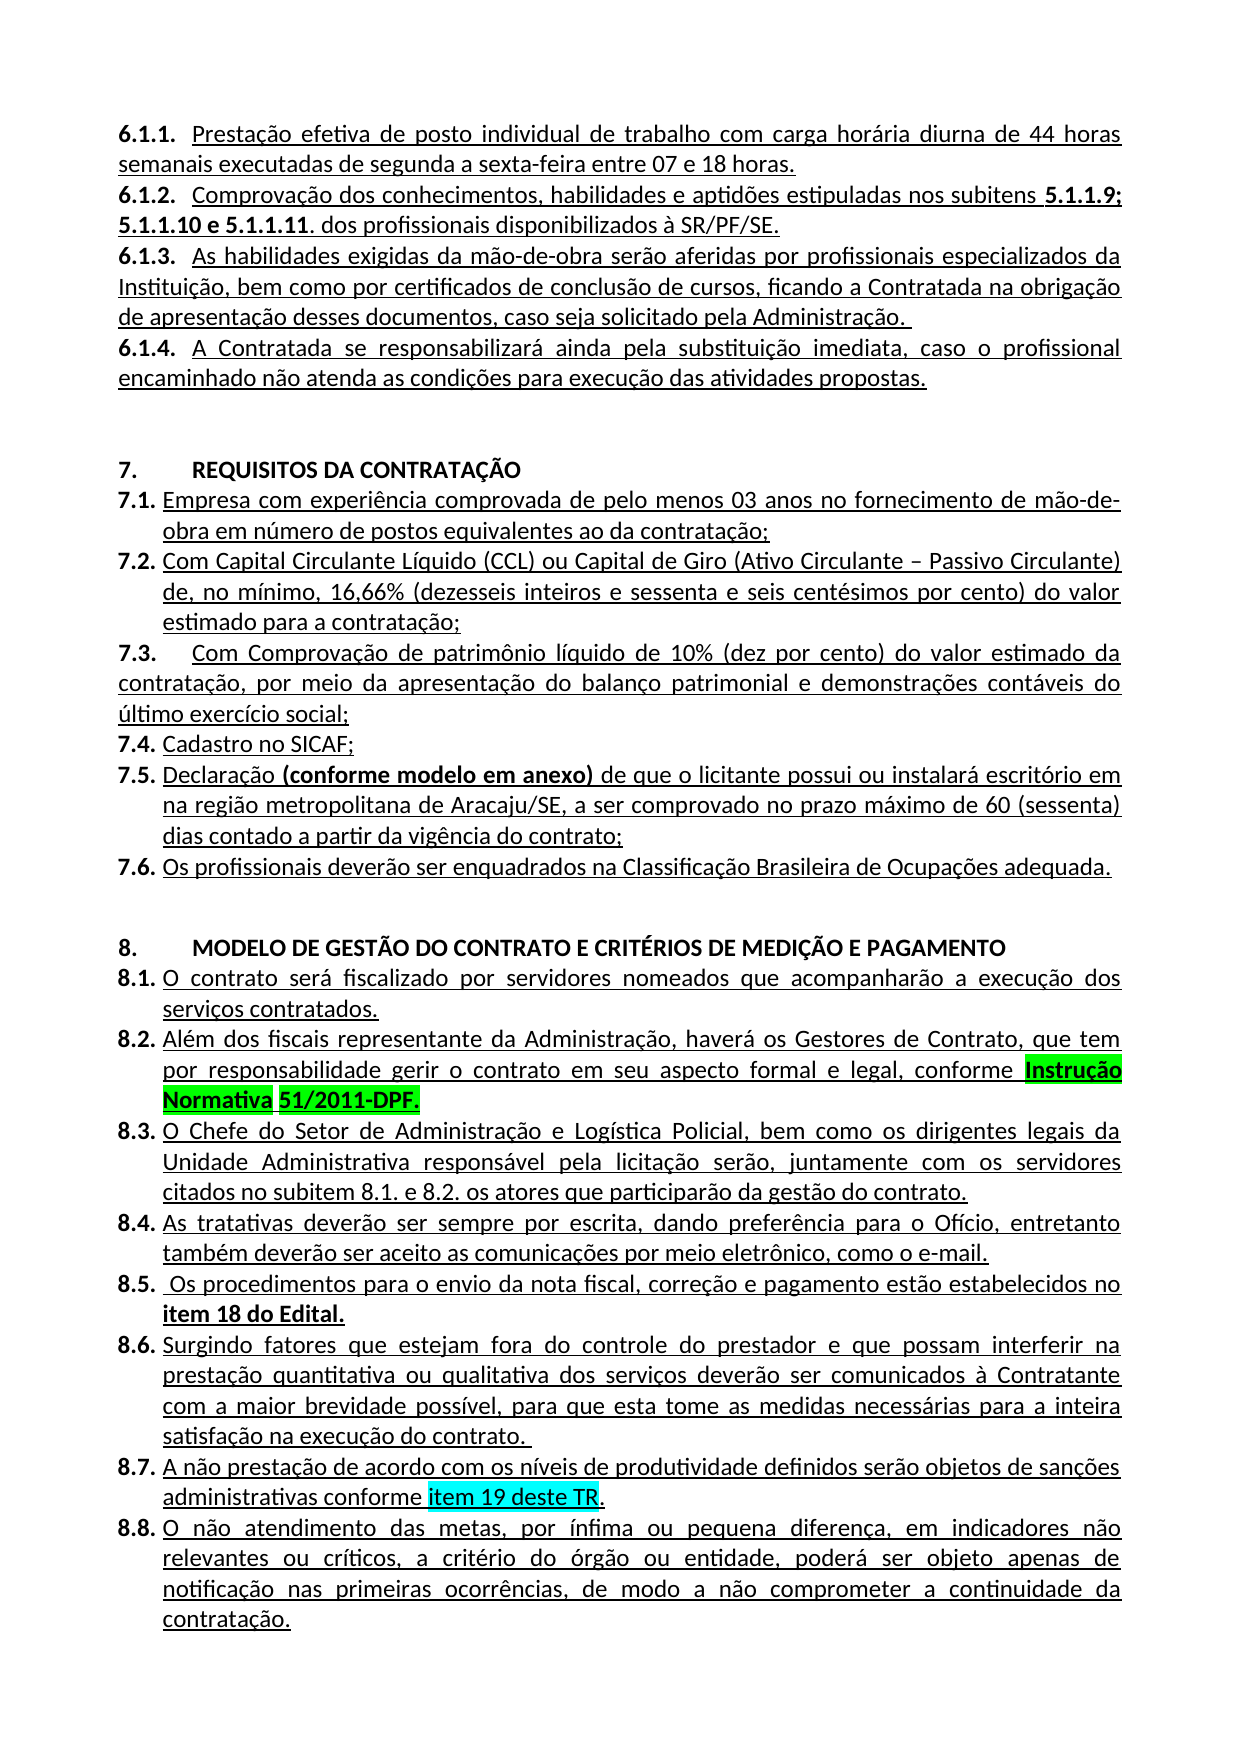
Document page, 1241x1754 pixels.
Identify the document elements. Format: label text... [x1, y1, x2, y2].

list O não atendimento das metas, por ínfima ou pequena diferença, em indicadores não relevantes ou críticos, a critério do órgão ou entidade, poderá ser objeto apenas de notificação nas primeiras ocorrências, de modo a não comprometer a continuidade da contratação. [117, 1512, 1122, 1634]
list Comprovação dos conhecimentos, habilidades e aptidões estipuladas nos subitens 5.1.1.9; 5.1.1.10 e 5.1.1.11. dos profissionais disponibilizados à SR/PF/SE. [118, 179, 1122, 240]
list Com Capital Circulante Líquido (CCL) ou Capital de Giro (Ativo Circulante – Passivo Circulante) de, no mínimo, 16,66% (dezesseis inteiros e sessenta e seis centésimos por cento) do valor estimado para a contratação; [117, 545, 1122, 637]
list Empresa com experiência comprovada de pelo menos 03 anos no fornecimento de mão-de-obra em número de postos equivalentes ao da contratação; [117, 484, 1122, 545]
list Com Comprovação de patrimônio líquido de 10% (dez por cento) do valor estimado da contratação, por meio da apresentação do balanço patrimonial e demonstrações contáveis do último exercício social; [118, 695, 1122, 728]
list Os procedimentos para o envio da nota fiscal, correção e pagamento estão estabelecidos no item 18 do Edital. [117, 1268, 1122, 1329]
text MODELO DE GESTÃO DO CONTRATO E CRITÉRIOS DE MEDIÇÃO E PAGAMENTO [118, 932, 1122, 962]
list Declaração (conforme modelo em anexo) de que o licitante possui ou instalará escritório em na região metropolitana de Aracaju/SE, a ser comprovado no prazo máximo de 60 (sessenta) dias contado a partir da vigência do contrato; [117, 759, 1122, 851]
list O contrato será fiscalizado por servidores nomeados que acompanharão a execução dos serviços contratados. [117, 962, 1122, 1023]
list A Contratada se responsabilizará ainda pela substituição imediata, caso o profissional encaminhado não atenda as condições para execução das atividades propostas. [118, 332, 1122, 393]
list Prestação efetiva de posto individual de trabalho com carga horária diurna de 44 horas semanais executadas de segunda a sexta-feira entre 07 e 18 horas. [118, 118, 1122, 179]
text REQUISITOS DA CONTRATAÇÃO [118, 454, 1122, 484]
list As habilidades exigidas da mão-de-obra serão aferidas por profissionais especializados da Instituição, bem como por certificados de conclusão de cursos, ficando a Contratada na obrigação de apresentação desses documentos, caso seja solicitado pela Administração. [118, 298, 1122, 332]
list Os profissionais deverão ser enquadrados na Classificação Brasileira de Ocupações adequada. [117, 851, 1122, 881]
list Além dos fiscais representante da Administração, haverá os Gestores de Contrato, que tem por responsabilidade gerir o contrato em seu aspecto formal e legal, conforme Instrução Normativa 51/2011-DPF. [117, 1023, 1122, 1115]
list Surgindo fatores que estejam fora do controle do prestador e que possam interferir na prestação quantitativa ou qualitativa dos serviços deverão ser comunicados à Contratante com a maior brevidade possível, para que esta tome as medidas necessárias para a inteira satisfação na execução do contrato. [117, 1329, 1122, 1451]
list Com Comprovação de patrimônio líquido de 10% (dez por cento) do valor estimado da contratação, por meio da apresentação do balanço patrimonial e demonstrações contáveis do último exercício social; [118, 637, 1122, 694]
list Cadastro no SICAF; [117, 728, 1122, 759]
list As habilidades exigidas da mão-de-obra serão aferidas por profissionais especializados da Instituição, bem como por certificados de conclusão de cursos, ficando a Contratada na obrigação de apresentação desses documentos, caso seja solicitado pela Administração. [118, 240, 1122, 297]
list O Chefe do Setor de Administração e Logística Policial, bem como os dirigentes legais da Unidade Administrativa responsável pela licitação serão, juntamente com os servidores citados no subitem 8.1. e 8.2. os atores que participarão da gestão do contrato. [117, 1115, 1122, 1207]
list As tratativas deverão ser sempre por escrita, dando preferência para o Ofício, entretanto também deverão ser aceito as comunicações por meio eletrônico, como o e-mail. [117, 1207, 1122, 1268]
list A não prestação de acordo com os níveis de produtividade definidos serão objetos de sanções administrativas conforme item 19 deste TR. [117, 1451, 1122, 1512]
